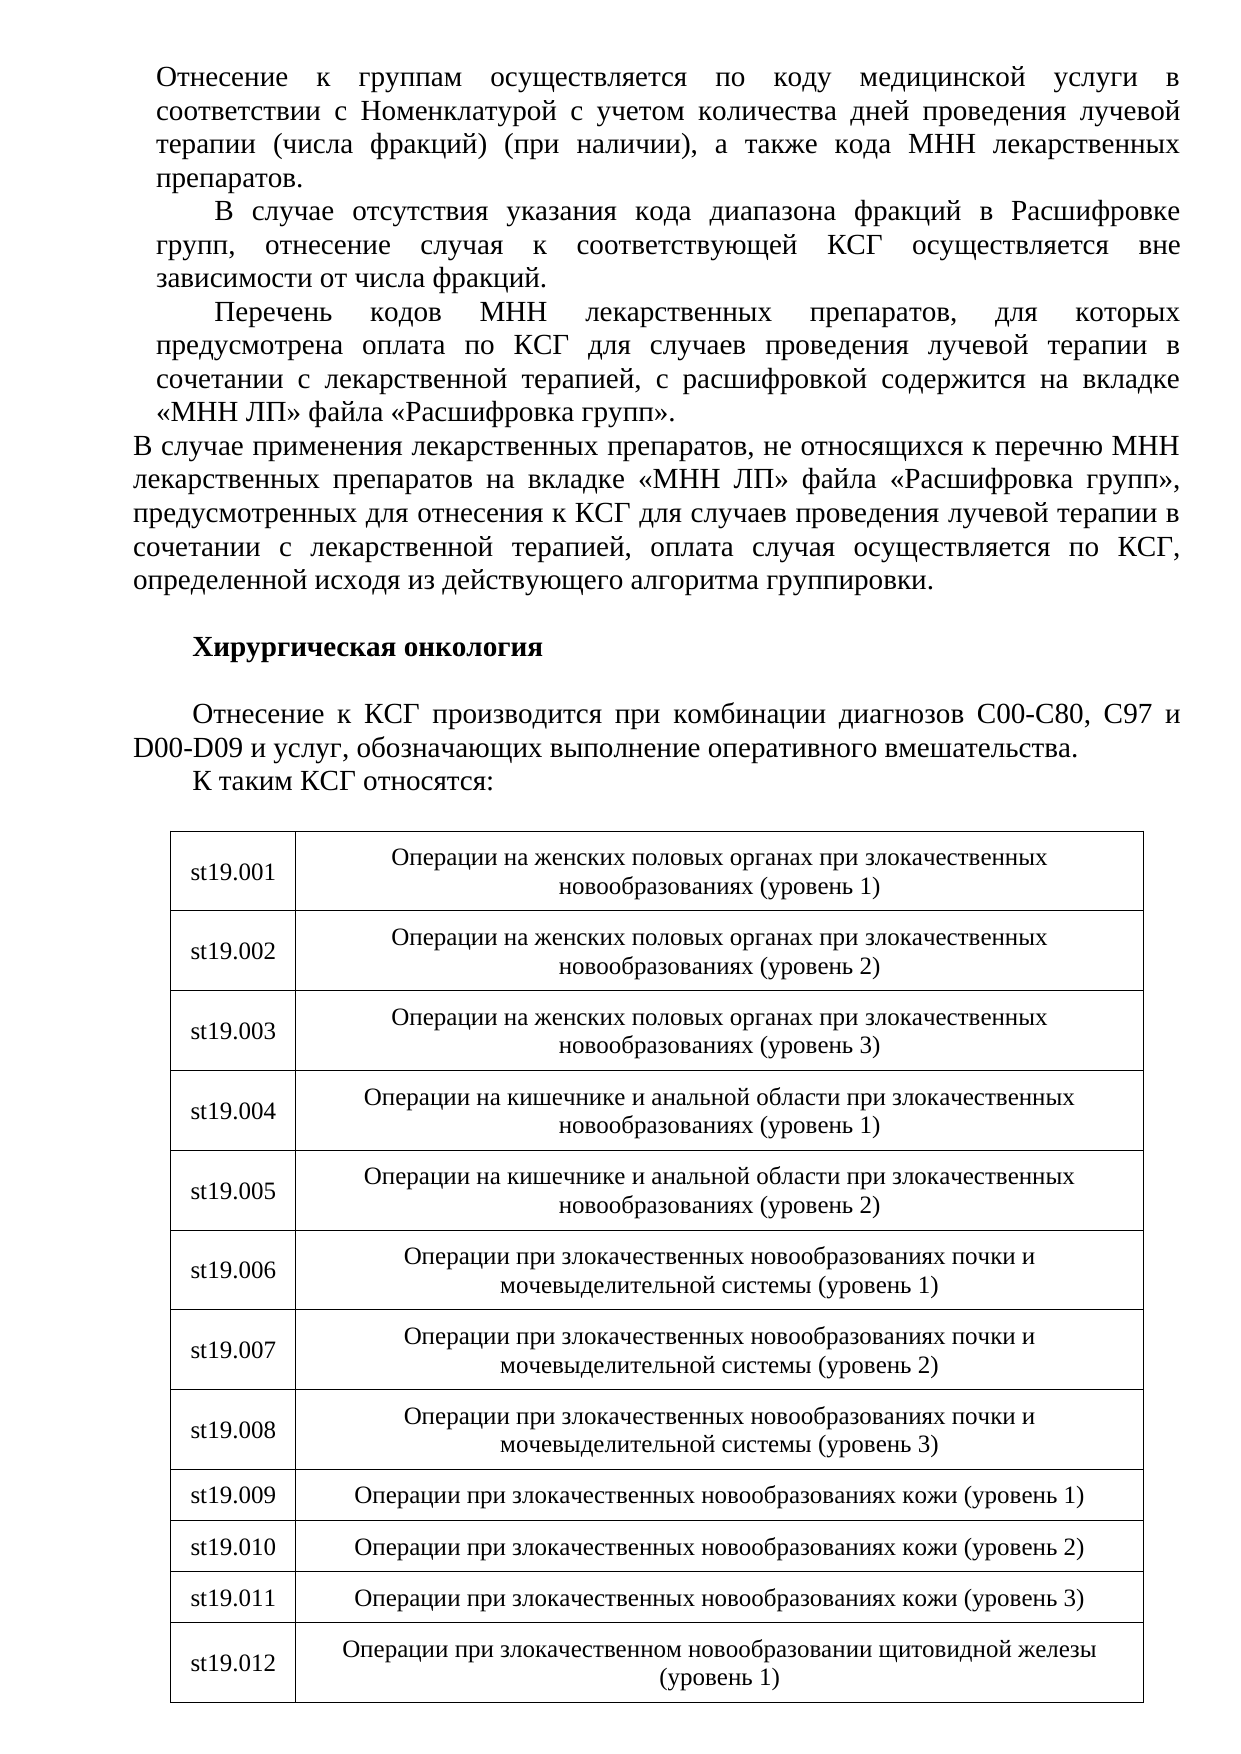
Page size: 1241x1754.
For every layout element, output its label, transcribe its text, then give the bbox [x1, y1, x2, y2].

table_cell Операции при злокачественных новообразованиях кожи (уровень 2) [296, 1521, 1143, 1571]
table_cell Операции на кишечнике и анальной области при злокачественных новообразованиях (уровень 1) [296, 1071, 1143, 1150]
table_cell st19.010 [171, 1521, 295, 1571]
table_cell st19.003 [171, 991, 295, 1070]
table_cell Операции при злокачественных новообразованиях кожи (уровень 1) [296, 1470, 1143, 1520]
table_cell st19.005 [171, 1151, 295, 1229]
table_cell st19.006 [171, 1231, 295, 1309]
table_cell st19.004 [171, 1071, 295, 1150]
table_cell Операции на женских половых органах при злокачественных новообразованиях (уровень 3) [296, 991, 1143, 1070]
text К таким КСГ относятся: [133, 763, 1181, 797]
text Хирургическая онкология [133, 629, 1181, 663]
table_cell Операции при злокачественных новообразованиях почки и мочевыделительной системы (уровень 3) [296, 1390, 1143, 1469]
table_cell Операции на кишечнике и анальной области при злокачественных новообразованиях (уровень 2) [296, 1151, 1143, 1229]
table_header st19.001 [171, 832, 295, 910]
text В случае применения лекарственных препаратов, не относящихся к перечню МНН лекарственных препаратов на вкладке «МНН ЛП» файла «Расшифровка групп», предусмотренных для отнесения к КСГ для случаев проведения лучевой терапии в сочетании с лекарственной терапией, оплата случая осуществляется по КСГ, определенной исходя из действующего алгоритма группировки. [133, 428, 1181, 596]
table_cell Операции при злокачественных новообразованиях почки и мочевыделительной системы (уровень 2) [296, 1310, 1143, 1389]
table_cell st19.008 [171, 1390, 295, 1469]
table_cell st19.007 [171, 1310, 295, 1389]
text Отнесение к КСГ производится при комбинации диагнозов C00-C80, C97 и D00-D09 и услуг, обозначающих выполнение оперативного вмешательства. [133, 696, 1181, 763]
table_cell Операции при злокачественном новообразовании щитовидной железы (уровень 1) [296, 1623, 1143, 1702]
table_header Операции на женских половых органах при злокачественных новообразованиях (уровень 1) [296, 832, 1143, 910]
table_cell st19.002 [171, 911, 295, 990]
text Перечень кодов МНН лекарственных препаратов, для которых предусмотрена оплата по КСГ для случаев проведения лучевой терапии в сочетании с лекарственной терапией, с расшифровкой содержится на вкладке «МНН ЛП» файла «Расшифровка групп». [156, 294, 1181, 428]
table_cell Операции при злокачественных новообразованиях кожи (уровень 3) [296, 1572, 1143, 1622]
table_cell st19.009 [171, 1470, 295, 1520]
table_cell st19.011 [171, 1572, 295, 1622]
table_cell Операции на женских половых органах при злокачественных новообразованиях (уровень 2) [296, 911, 1143, 990]
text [156, 59, 1181, 193]
table_cell Операции при злокачественных новообразованиях почки и мочевыделительной системы (уровень 1) [296, 1231, 1143, 1309]
table_cell st19.012 [171, 1623, 295, 1702]
